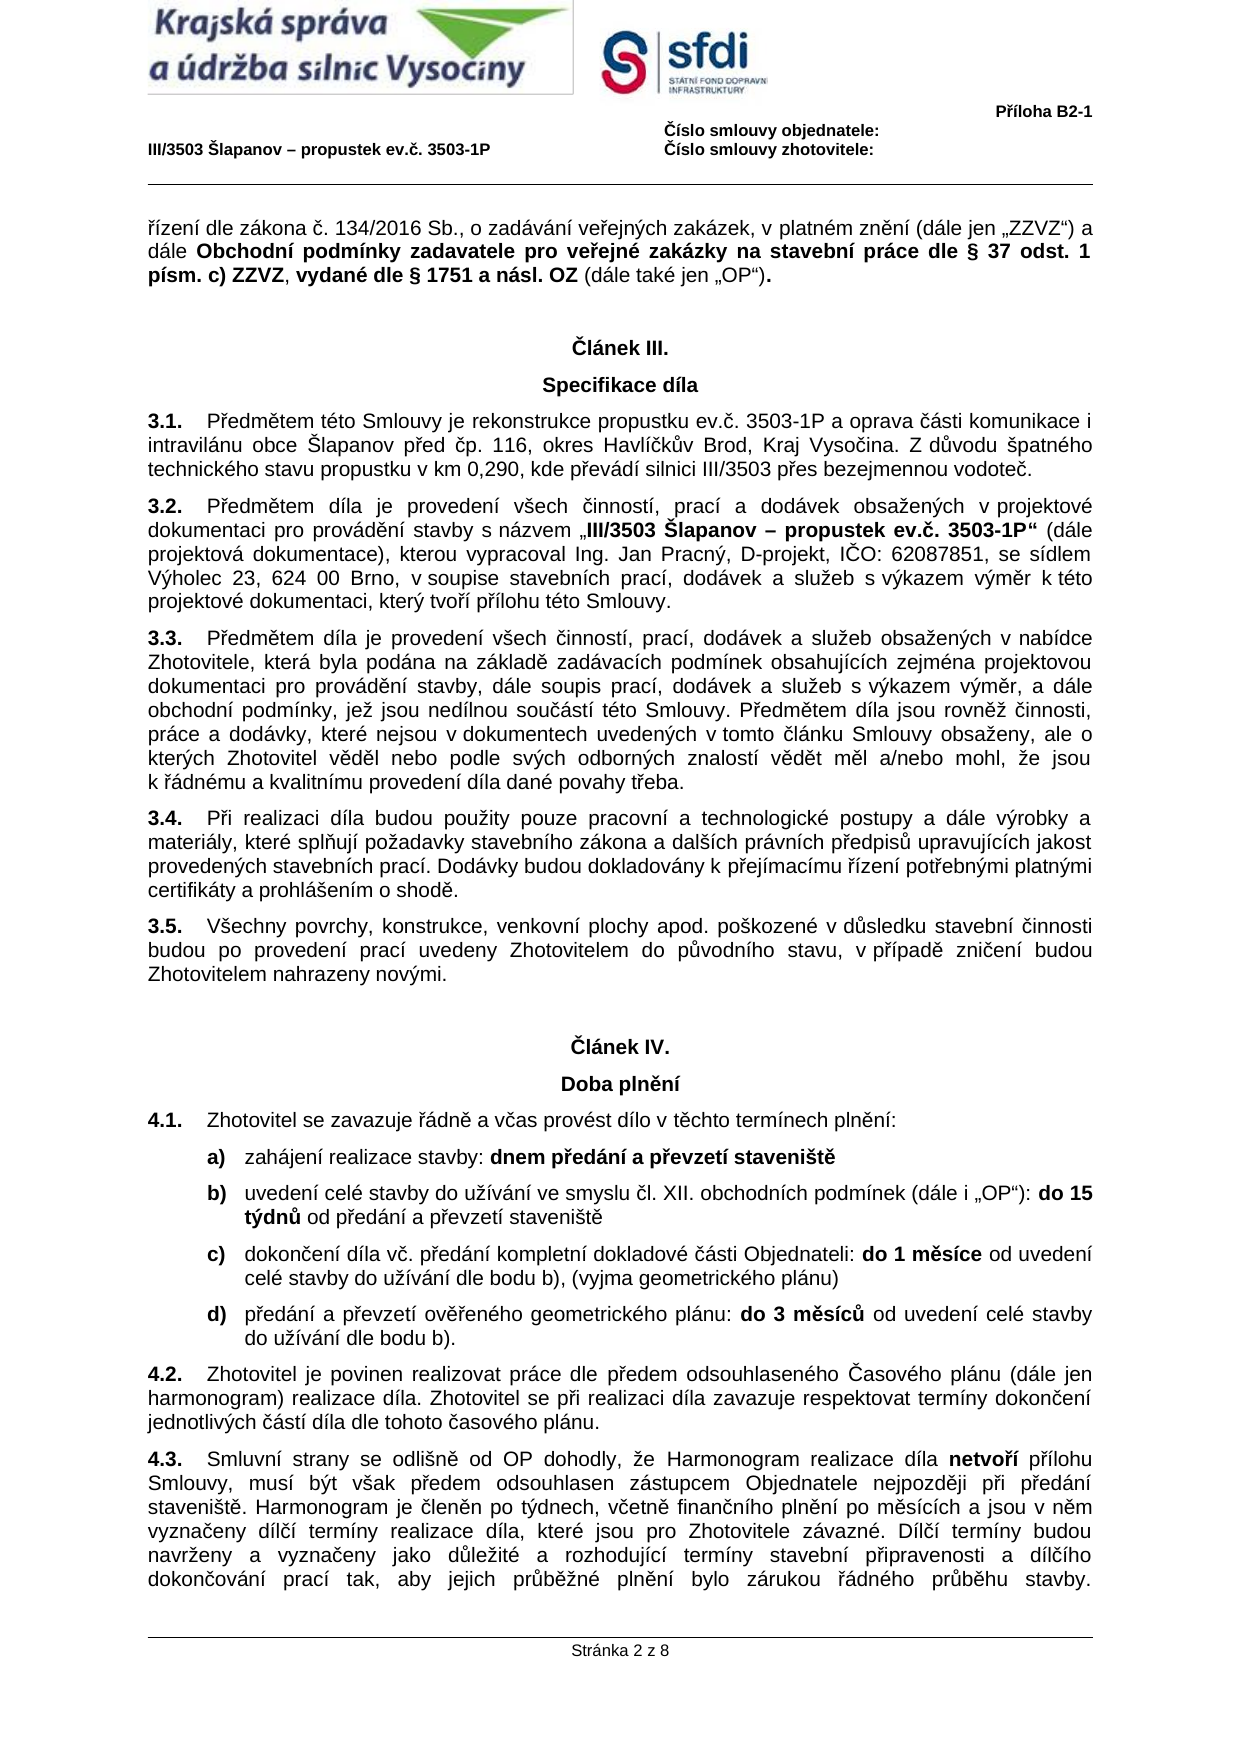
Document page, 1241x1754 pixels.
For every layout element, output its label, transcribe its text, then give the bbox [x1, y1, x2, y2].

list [148, 1447, 1093, 1590]
list dokončení díla vč. předání kompletní dokladové části Objednateli: do 1 měsíce od uvedení celé stavby do užívání dle bodu b), (vyjma geometrického plánu) [207, 1241, 1093, 1289]
list Zhotovitel je povinen realizovat práce dle předem odsouhlaseného Časového plánu (dále jen harmonogram) realizace díla. Zhotovitel se při realizaci díla zavazuje respektovat termíny dokončení jednotlivých částí díla dle tohoto časového plánu. [148, 1362, 1093, 1434]
list Při realizaci díla budou použity pouze pracovní a technologické postupy a dále výrobky a materiály, které splňují požadavky stavebního zákona a dalších právních předpisů upravujících jakost provedených stavebních prací. Dodávky budou dokladovány k přejímacímu řízení potřebnými platnými certifikáty a prohlášením o shodě. [148, 806, 1093, 902]
list zahájení realizace stavby: dnem předání a převzetí staveniště [207, 1144, 1093, 1168]
picture [147, 0, 574, 96]
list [148, 215, 1093, 287]
list uvedení celé stavby do užívání ve smyslu čl. XII. obchodních podmínek (dále i „OP“): do 15 týdnů od předání a převzetí staveniště [207, 1181, 1093, 1229]
text Článek IV. [148, 1035, 1093, 1059]
list Předmětem této Smlouvy je rekonstrukce propustku ev.č. 3503-1P a oprava části komunikace i intravilánu obce Šlapanov před čp. 116, okres Havlíčkův Brod, Kraj Vysočina. Z důvodu špatného technického stavu propustku v km 0,290, kde převádí silnici III/3503 přes bezejmennou vodoteč. [148, 409, 1093, 481]
list Zhotovitel se zavazuje řádně a včas provést dílo v těchto termínech plnění: [148, 1108, 1093, 1132]
subtitle Specifikace díla [148, 373, 1093, 397]
list Předmětem díla je provedení všech činností, prací a dodávek obsažených v projektové dokumentaci pro provádění stavby s názvem „III/3503 Šlapanov – propustek ev.č. 3503-1P“ (dále projektová dokumentace), kterou vypracoval Ing. Jan Pracný, D-projekt, IČO: 62087851, se sídlem Výholec 23, 624 00 Brno, v soupise stavebních prací, dodávek a služeb s výkazem výměr k této projektové dokumentaci, který tvoří přílohu této Smlouvy. [148, 493, 1093, 613]
text Článek III. [148, 336, 1093, 360]
list Předmětem díla je provedení všech činností, prací, dodávek a služeb obsažených v nabídce Zhotovitele, která byla podána na základě zadávacích podmínek obsahujících zejména projektovou dokumentaci pro provádění stavby, dále soupis prací, dodávek a služeb s výkazem výměr, a dále obchodní podmínky, jež jsou nedílnou součástí této Smlouvy. Předmětem díla jsou rovněž činnosti, práce a dodávky, které nejsou v dokumentech uvedených v tomto článku Smlouvy obsaženy, ale o kterých Zhotovitel věděl nebo podle svých odborných znalostí vědět měl a/nebo mohl, že jsou k řádnému a kvalitnímu provedení díla dané povahy třeba. [148, 626, 1093, 793]
picture [598, 14, 768, 108]
subtitle Doba plnění [148, 1072, 1093, 1096]
list předání a převzetí ověřeného geometrického plánu: do 3 měsíců od uvedení celé stavby do užívání dle bodu b). [207, 1302, 1093, 1350]
list Všechny povrchy, konstrukce, venkovní plochy apod. poškozené v důsledku stavební činnosti budou po provedení prací uvedeny Zhotovitelem do původního stavu, v případě zničení budou Zhotovitelem nahrazeny novými. [148, 914, 1093, 986]
